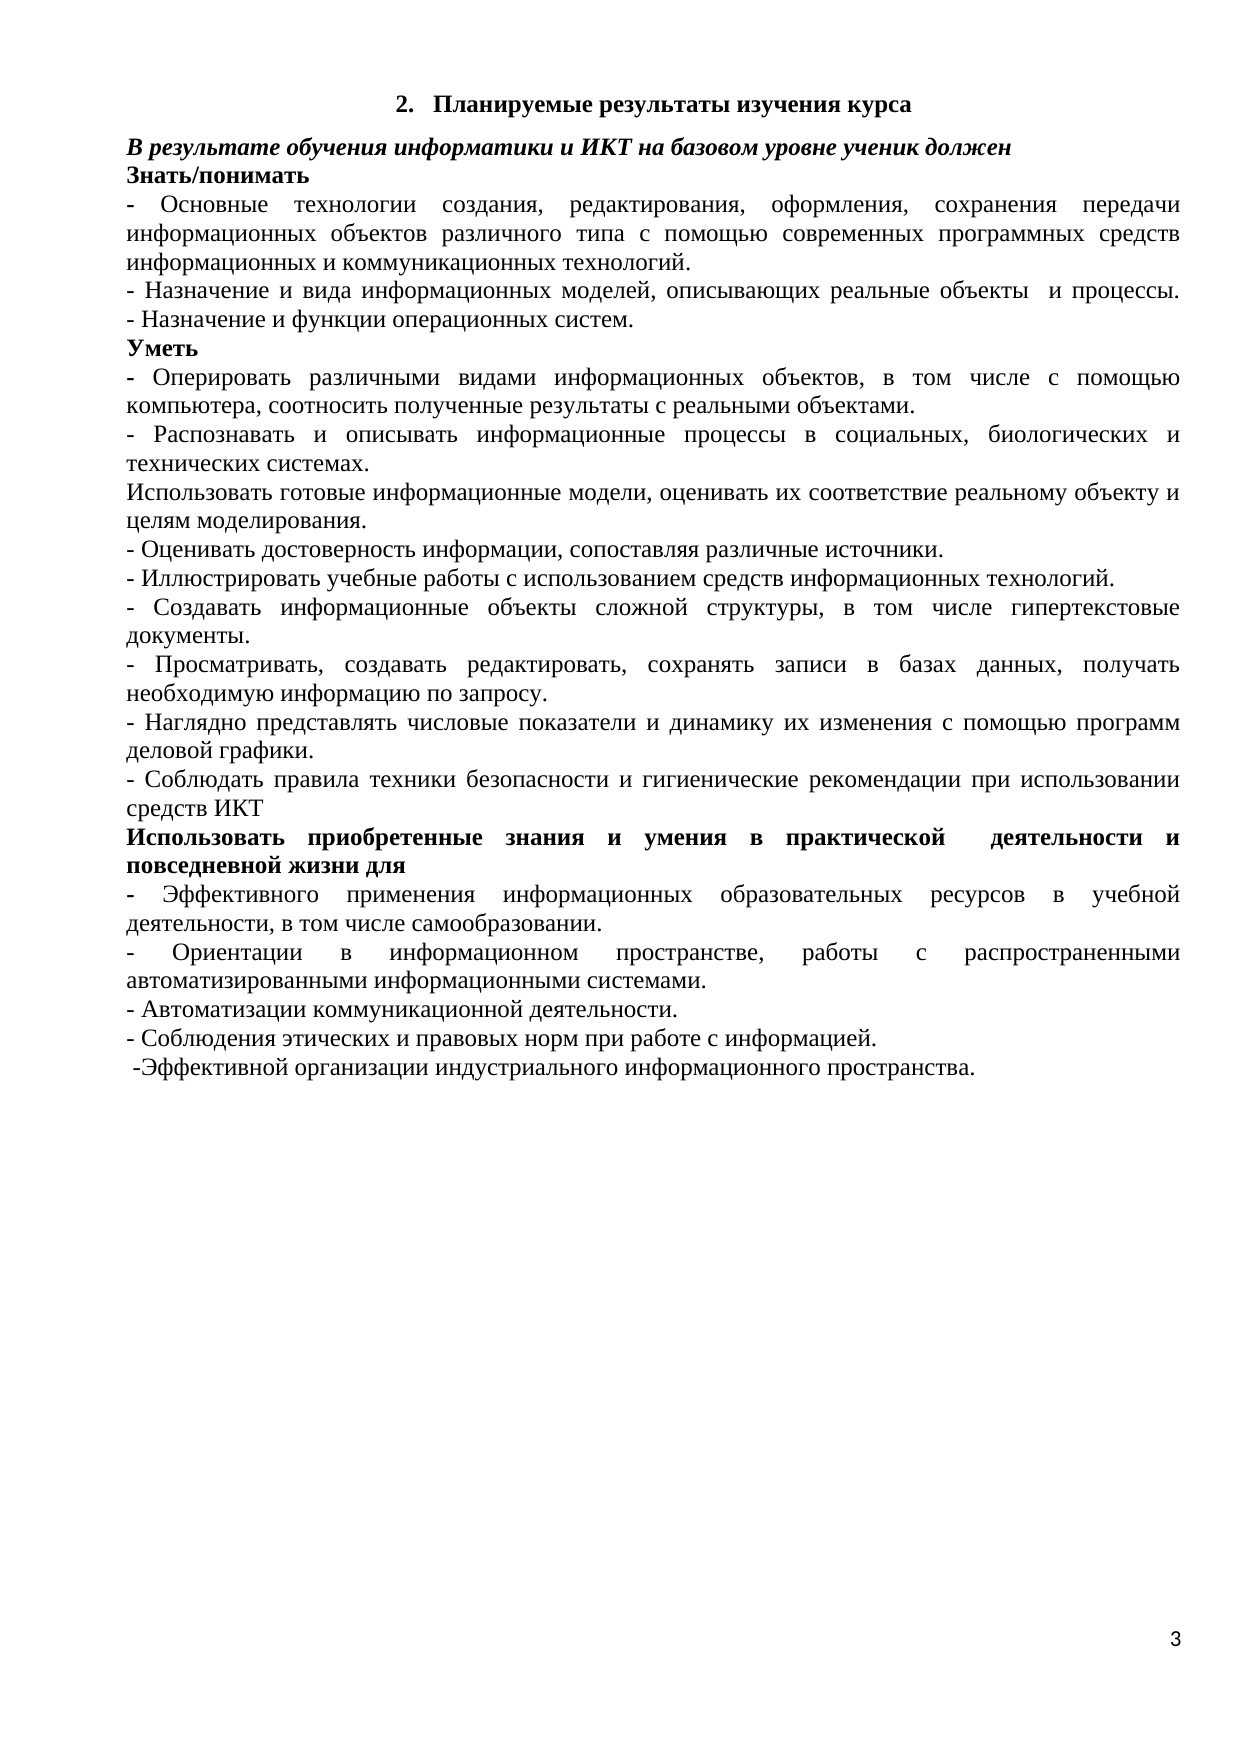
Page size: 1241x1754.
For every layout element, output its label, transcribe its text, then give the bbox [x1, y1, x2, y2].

text - Назначение и вида информационных моделей, описывающих реальные объекты и процессы. - Назначение и функции операционных систем. [126, 276, 1181, 333]
text - Создавать информационные объекты сложной структуры, в том числе гипертекстовые документы. [126, 592, 1181, 649]
text - Соблюдения этических и правовых норм при работе с информацией. [126, 1023, 1181, 1052]
text - Просматривать, создавать редактировать, сохранять записи в базах данных, получать необходимую информацию по запросу. [126, 649, 1181, 707]
text Использовать готовые информационные модели, оценивать их соответствие реальному объекту и целям моделирования. [126, 477, 1181, 534]
text Знать/понимать [126, 161, 1181, 189]
text - Распознавать и описывать информационные процессы в социальных, биологических и технических системах. [126, 419, 1181, 477]
text - Эффективного применения информационных образовательных ресурсов в учебной деятельности, в том числе самообразовании. [126, 879, 1181, 937]
list Планируемые результаты изучения курса [126, 89, 1181, 117]
text - Автоматизации коммуникационной деятельности. [126, 994, 1181, 1023]
text - Оценивать достоверность информации, сопоставляя различные источники. [126, 534, 1181, 563]
text - Оперировать различными видами информационных объектов, в том числе с помощью компьютера, соотносить полученные результаты с реальными объектами. [126, 362, 1181, 419]
text - Соблюдать правила техники безопасности и гигиенические рекомендации при использовании средств ИКТ [126, 764, 1181, 822]
text - Иллюстрировать учебные работы с использованием средств информационных технологий. [126, 563, 1181, 592]
text - Наглядно представлять числовые показатели и динамику их изменения с помощью программ деловой графики. [126, 707, 1181, 764]
text Использовать приобретенные знания и умения в практической деятельности и повседневной жизни для [126, 822, 1181, 879]
text В результате обучения информатики и ИКТ на базовом уровне ученик должен [126, 132, 1181, 161]
text Уметь [126, 333, 1181, 362]
text - Ориентации в информационном пространстве, работы с распространенными автоматизированными информационными системами. [126, 937, 1181, 994]
text -Эффективной организации индустриального информационного пространства. [126, 1052, 1181, 1081]
text - Основные технологии создания, редактирования, оформления, сохранения передачи информационных объектов различного типа с помощью современных программных средств информационных и коммуникационных технологий. [126, 189, 1181, 276]
